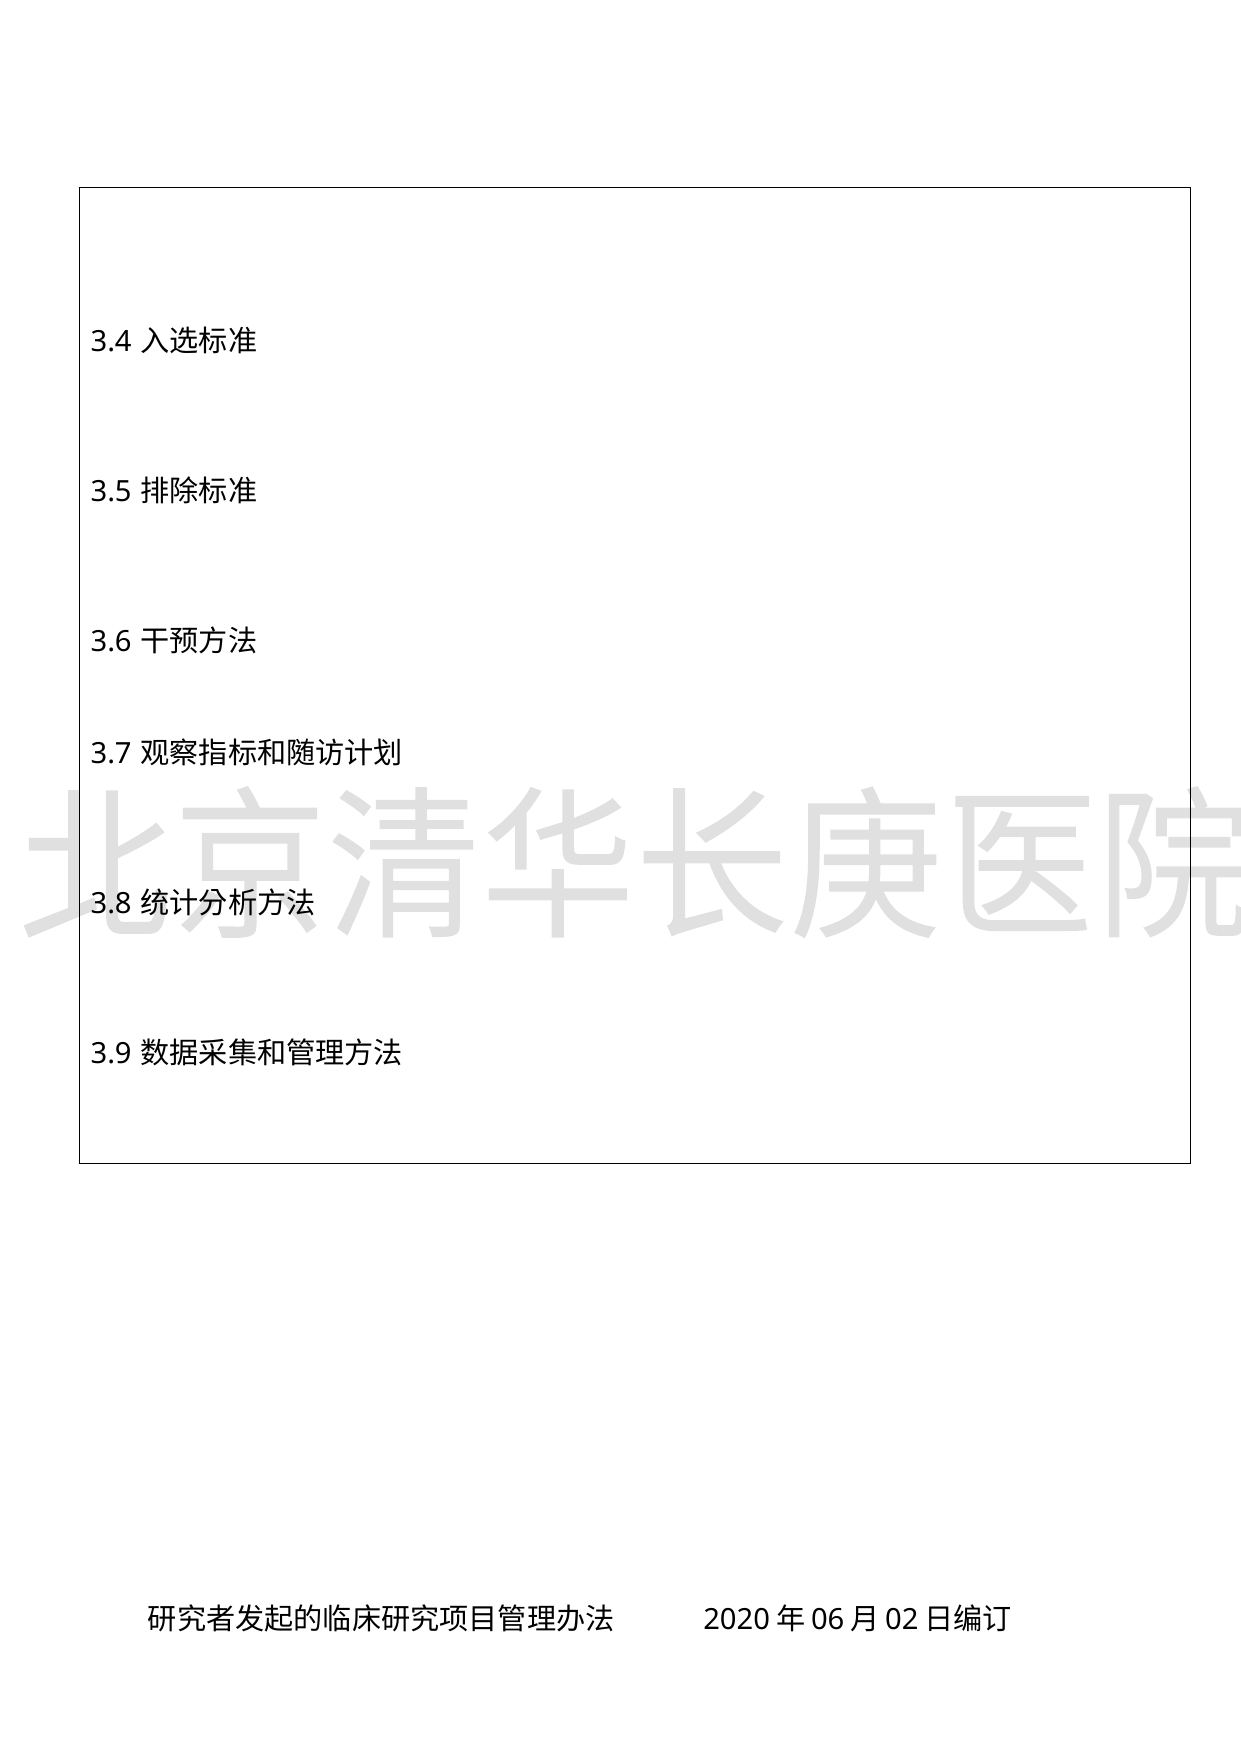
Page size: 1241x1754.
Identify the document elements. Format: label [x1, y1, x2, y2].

table_cell [80, 188, 1190, 1163]
